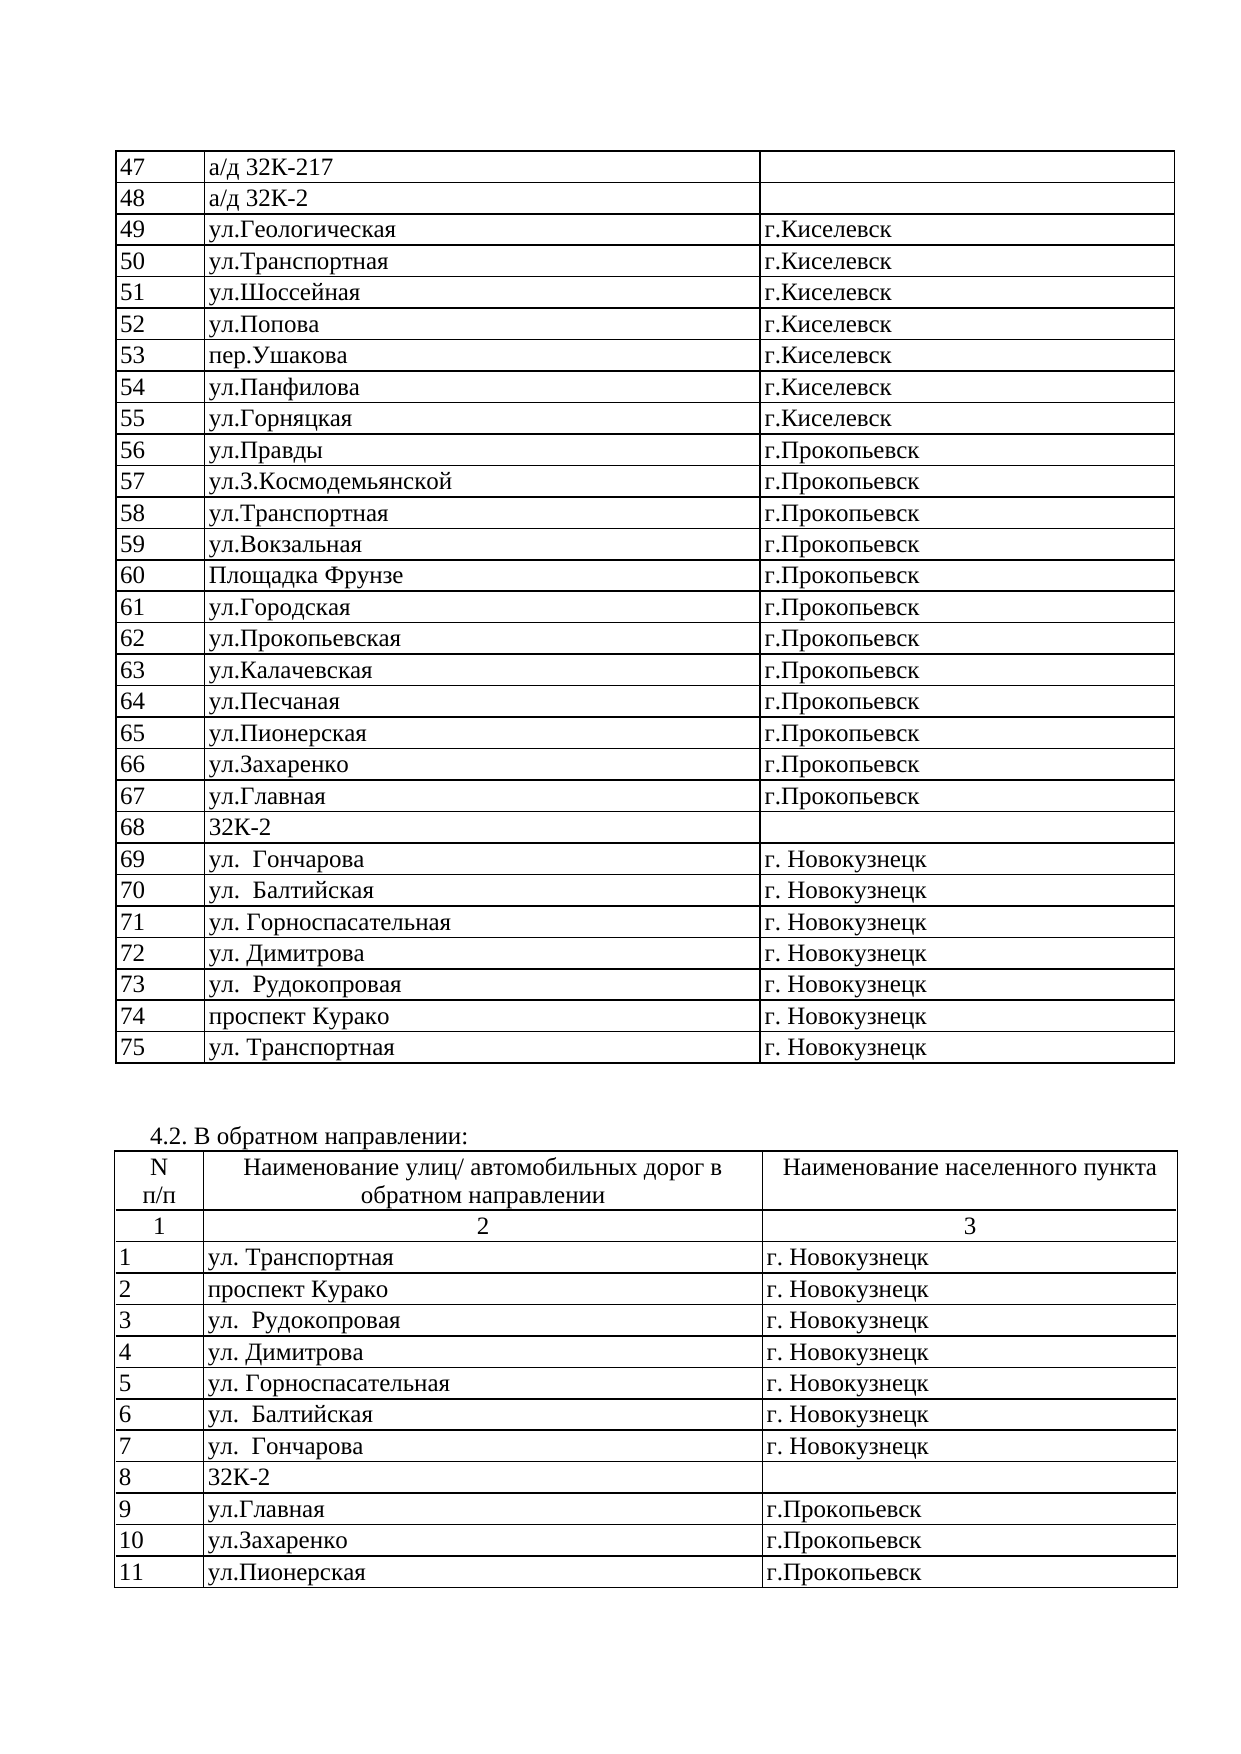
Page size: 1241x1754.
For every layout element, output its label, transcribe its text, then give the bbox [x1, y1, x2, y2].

table_cell 52 [117, 309, 204, 339]
table_cell 58 [117, 498, 204, 527]
table_cell 1 [115, 1242, 203, 1272]
table_header Наименование населенного пункта [763, 1152, 1177, 1209]
table_cell 56 [117, 435, 204, 464]
table_cell 75 [117, 1032, 204, 1062]
table_cell г.Прокопьевск [761, 655, 1174, 685]
table_cell ул. Димитрова [205, 938, 759, 968]
table_cell г.Прокопьевск [761, 718, 1174, 748]
table_cell 48 [117, 183, 204, 213]
table_cell г.Прокопьевск [761, 686, 1174, 716]
table_cell г. Новокузнецк [763, 1429, 1177, 1461]
table_header N п/п [115, 1152, 203, 1209]
table_cell г.Киселевск [761, 403, 1174, 433]
table_cell 70 [117, 875, 204, 905]
table_cell г.Прокопьевск [763, 1492, 1177, 1524]
table_cell ул. Димитрова [204, 1337, 762, 1366]
table_cell ул.З.Космодемьянской [205, 466, 759, 496]
table_cell г.Киселевск [761, 277, 1174, 307]
table_cell 60 [117, 561, 204, 590]
table_cell Площадка Фрунзе [205, 561, 759, 590]
table_cell ул.Калачевская [205, 655, 759, 685]
table_cell ул. Горноспасательная [204, 1368, 762, 1398]
table_cell 53 [117, 340, 204, 370]
table_cell г.Прокопьевск [763, 1555, 1177, 1587]
table_cell г.Прокопьевск [761, 435, 1174, 464]
table_cell 74 [117, 1001, 204, 1031]
table_cell ул. Гончарова [204, 1431, 762, 1461]
table_cell 65 [117, 718, 204, 748]
table_cell г.Прокопьевск [761, 623, 1174, 653]
table_cell 54 [117, 372, 204, 402]
table_cell 10 [115, 1525, 203, 1555]
table_cell 4 [115, 1336, 203, 1366]
table_cell [761, 152, 1174, 181]
table_cell 2 [204, 1211, 762, 1241]
table_cell 62 [117, 623, 204, 653]
table_cell ул.Транспортная [205, 246, 759, 276]
table_cell 63 [117, 655, 204, 685]
table_cell [761, 812, 1174, 842]
table_cell 3 [115, 1305, 203, 1335]
table_cell г. Новокузнецк [763, 1272, 1177, 1303]
table_cell г.Прокопьевск [761, 781, 1174, 811]
table_cell г. Новокузнецк [761, 938, 1174, 968]
table_cell пер.Ушакова [205, 340, 759, 370]
table_cell г. Новокузнецк [761, 1032, 1174, 1062]
table_cell [761, 183, 1174, 213]
table_cell ул.Транспортная [205, 498, 759, 527]
table_cell 71 [117, 907, 204, 936]
table_cell г.Прокопьевск [761, 466, 1174, 496]
table_cell 2 [115, 1273, 203, 1303]
table_cell 32К-2 [205, 812, 759, 842]
table_cell 51 [117, 277, 204, 307]
table_cell а/д 32К-2 [205, 183, 759, 213]
table_cell 73 [117, 970, 204, 999]
table_cell 55 [117, 403, 204, 433]
table_cell ул.Геологическая [205, 215, 759, 244]
table_cell проспект Курако [204, 1274, 762, 1303]
table_cell ул.Захаренко [204, 1525, 762, 1555]
table_cell ул.Вокзальная [205, 529, 759, 559]
table_cell г.Прокопьевск [761, 592, 1174, 622]
table_cell г.Прокопьевск [761, 749, 1174, 779]
table_cell ул.Главная [205, 781, 759, 811]
table_cell 69 [117, 844, 204, 873]
table_cell г. Новокузнецк [761, 907, 1174, 936]
table_cell г.Прокопьевск [763, 1524, 1177, 1555]
table_cell г. Новокузнецк [763, 1398, 1177, 1429]
table_header Наименование улиц/ автомобильных дорог в обратном направлении [204, 1152, 762, 1209]
table_cell ул. Транспортная [204, 1242, 762, 1272]
table_cell 64 [117, 686, 204, 716]
table_cell ул.Песчаная [205, 686, 759, 716]
table_cell г.Прокопьевск [761, 561, 1174, 590]
table_cell ул.Главная [204, 1494, 762, 1524]
table_cell ул.Пионерская [205, 718, 759, 748]
table_cell ул. Балтийская [204, 1400, 762, 1429]
table_cell ул. Рудокопровая [205, 970, 759, 999]
table_cell г. Новокузнецк [761, 970, 1174, 999]
table_cell 8 [115, 1462, 203, 1492]
table_cell 47 [117, 152, 204, 181]
table_cell 1 [115, 1210, 203, 1241]
table_cell ул. Транспортная [205, 1032, 759, 1062]
table_cell г.Киселевск [761, 246, 1174, 276]
table_cell 6 [115, 1399, 203, 1429]
table_cell 5 [115, 1368, 203, 1398]
table_cell г.Киселевск [761, 215, 1174, 244]
table_cell 32К-2 [204, 1462, 762, 1492]
table_cell г. Новокузнецк [761, 1001, 1174, 1031]
table_cell ул.Шоссейная [205, 277, 759, 307]
table_cell г. Новокузнецк [761, 844, 1174, 873]
table_cell 61 [117, 592, 204, 622]
table_cell проспект Курако [205, 1001, 759, 1031]
table_cell 66 [117, 749, 204, 779]
table_cell ул.Правды [205, 435, 759, 464]
table_cell ул.Прокопьевская [205, 623, 759, 653]
table_cell ул.Попова [205, 309, 759, 339]
table_cell г. Новокузнецк [763, 1366, 1177, 1398]
table_cell ул.Горняцкая [205, 403, 759, 433]
table_cell 49 [117, 215, 204, 244]
table_cell ул.Городская [205, 592, 759, 622]
table_cell 59 [117, 529, 204, 559]
table_cell г.Прокопьевск [761, 498, 1174, 527]
table_cell [763, 1461, 1177, 1492]
table_cell г.Киселевск [761, 309, 1174, 339]
table_cell г. Новокузнецк [763, 1241, 1177, 1272]
table_cell а/д 32К-217 [205, 152, 759, 181]
table_cell 50 [117, 246, 204, 276]
table_cell 3 [763, 1209, 1177, 1241]
table_cell 9 [115, 1493, 203, 1524]
table_cell ул.Захаренко [205, 749, 759, 779]
table_cell г. Новокузнецк [761, 875, 1174, 905]
table_cell ул. Балтийская [205, 875, 759, 905]
table_cell ул.Пионерская [204, 1557, 762, 1587]
table_cell 72 [117, 938, 204, 968]
table_cell 68 [117, 812, 204, 842]
text 4.2. В обратном направлении: [150, 1121, 1090, 1150]
table_cell 7 [115, 1430, 203, 1461]
table_cell г. Новокузнецк [763, 1304, 1177, 1335]
table_cell 57 [117, 466, 204, 496]
table_cell 67 [117, 781, 204, 811]
table_cell г. Новокузнецк [763, 1335, 1177, 1366]
table_cell г.Киселевск [761, 372, 1174, 402]
table_cell 11 [115, 1556, 203, 1587]
table_cell г.Прокопьевск [761, 529, 1174, 559]
table_cell ул. Гончарова [205, 844, 759, 873]
table_cell ул. Горноспасательная [205, 907, 759, 936]
table_cell г.Киселевск [761, 340, 1174, 370]
table_cell ул.Панфилова [205, 372, 759, 402]
table_cell ул. Рудокопровая [204, 1305, 762, 1335]
